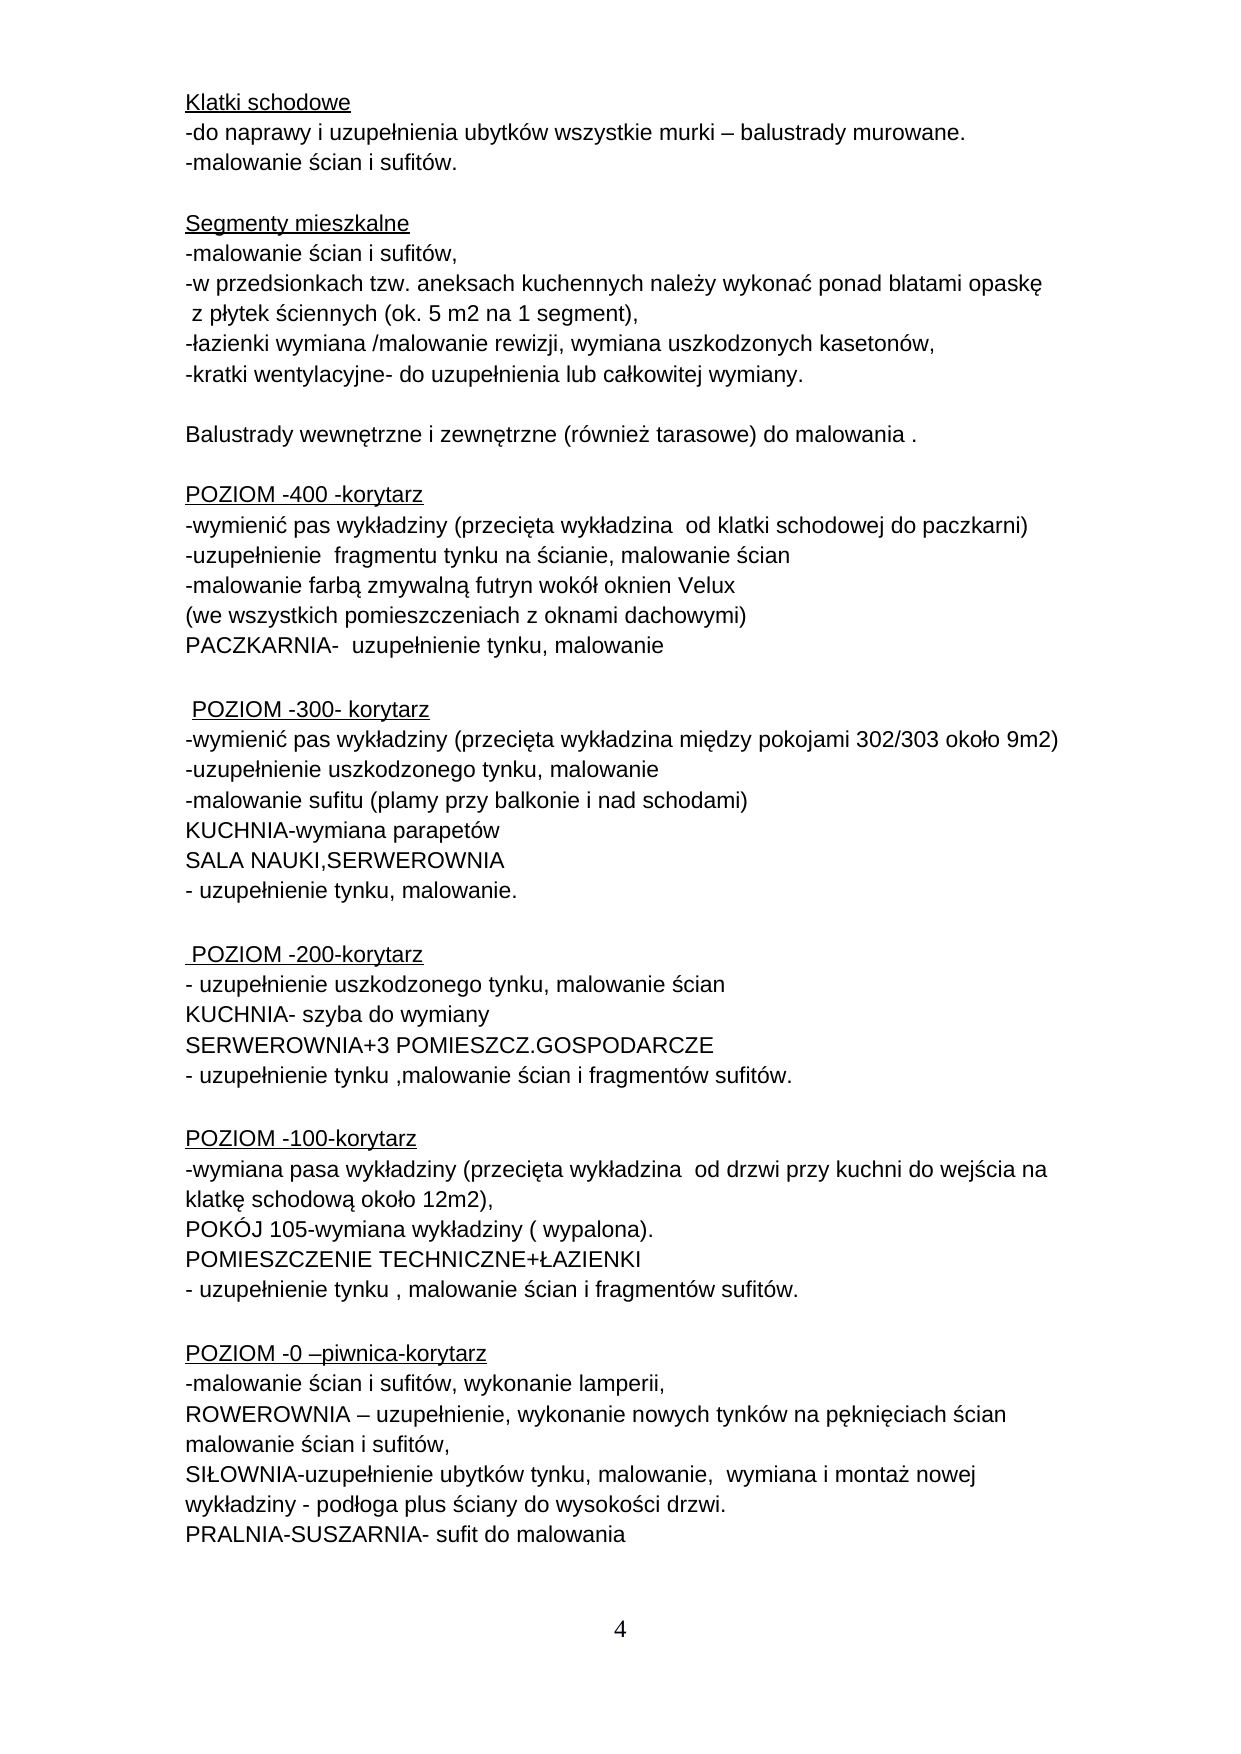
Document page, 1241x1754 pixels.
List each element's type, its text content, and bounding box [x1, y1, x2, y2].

text -wymiana pasa wykładziny (przecięta wykładzina od drzwi przy kuchni do wejścia na klatkę schodową około 12m2), [185, 1156, 1092, 1212]
text -wymienić pas wykładziny (przecięta wykładzina między pokojami 302/303 około 9m2) [185, 726, 1092, 753]
text -uzupełnienie fragmentu tynku na ścianie, malowanie ścian [185, 542, 1092, 568]
text -wymienić pas wykładziny (przecięta wykładzina od klatki schodowej do paczkarni) [185, 512, 1092, 538]
text -malowanie sufitu (plamy przy balkonie i nad schodami) [185, 787, 1092, 813]
text - uzupełnienie tynku ,malowanie ścian i fragmentów sufitów. [185, 1062, 1092, 1121]
text POZIOM -300- korytarz [185, 696, 1092, 722]
text POZIOM -100-korytarz [185, 1125, 1092, 1152]
text POMIESZCZENIE TECHNICZNE+ŁAZIENKI [185, 1246, 1092, 1273]
text SALA NAUKI,SERWEROWNIA [185, 847, 1092, 873]
text KUCHNIA- szyba do wymiany [185, 1001, 1092, 1028]
text PRALNIA-SUSZARNIA- sufit do malowania [185, 1521, 1092, 1548]
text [185, 89, 1092, 508]
text SERWEROWNIA+3 POMIESZCZ.GOSPODARCZE [185, 1032, 1092, 1058]
text - uzupełnienie tynku , malowanie ścian i fragmentów sufitów. [185, 1276, 1092, 1336]
text -uzupełnienie uszkodzonego tynku, malowanie [185, 756, 1092, 783]
text POZIOM -200-korytarz [185, 941, 1092, 967]
text SIŁOWNIA-uzupełnienie ubytków tynku, malowanie, wymiana i montaż nowej wykładziny - podłoga plus ściany do wysokości drzwi. [185, 1461, 1092, 1517]
text -malowanie farbą zmywalną futryn wokół oknien Velux (we wszystkich pomieszczeniach z oknami dachowymi) [185, 572, 1092, 628]
text - uzupełnienie tynku, malowanie. [185, 877, 1092, 937]
text - uzupełnienie uszkodzonego tynku, malowanie ścian [185, 971, 1092, 997]
text KUCHNIA-wymiana parapetów [185, 817, 1092, 843]
text ROWEROWNIA – uzupełnienie, wykonanie nowych tynków na pęknięciach ścian malowanie ścian i sufitów, [185, 1401, 1092, 1457]
text POKÓJ 105-wymiana wykładziny ( wypalona). [185, 1216, 1092, 1242]
text POZIOM -0 –piwnica-korytarz [185, 1340, 1092, 1366]
text -malowanie ścian i sufitów, wykonanie lamperii, [185, 1370, 1092, 1397]
text PACZKARNIA- uzupełnienie tynku, malowanie [185, 632, 1092, 692]
